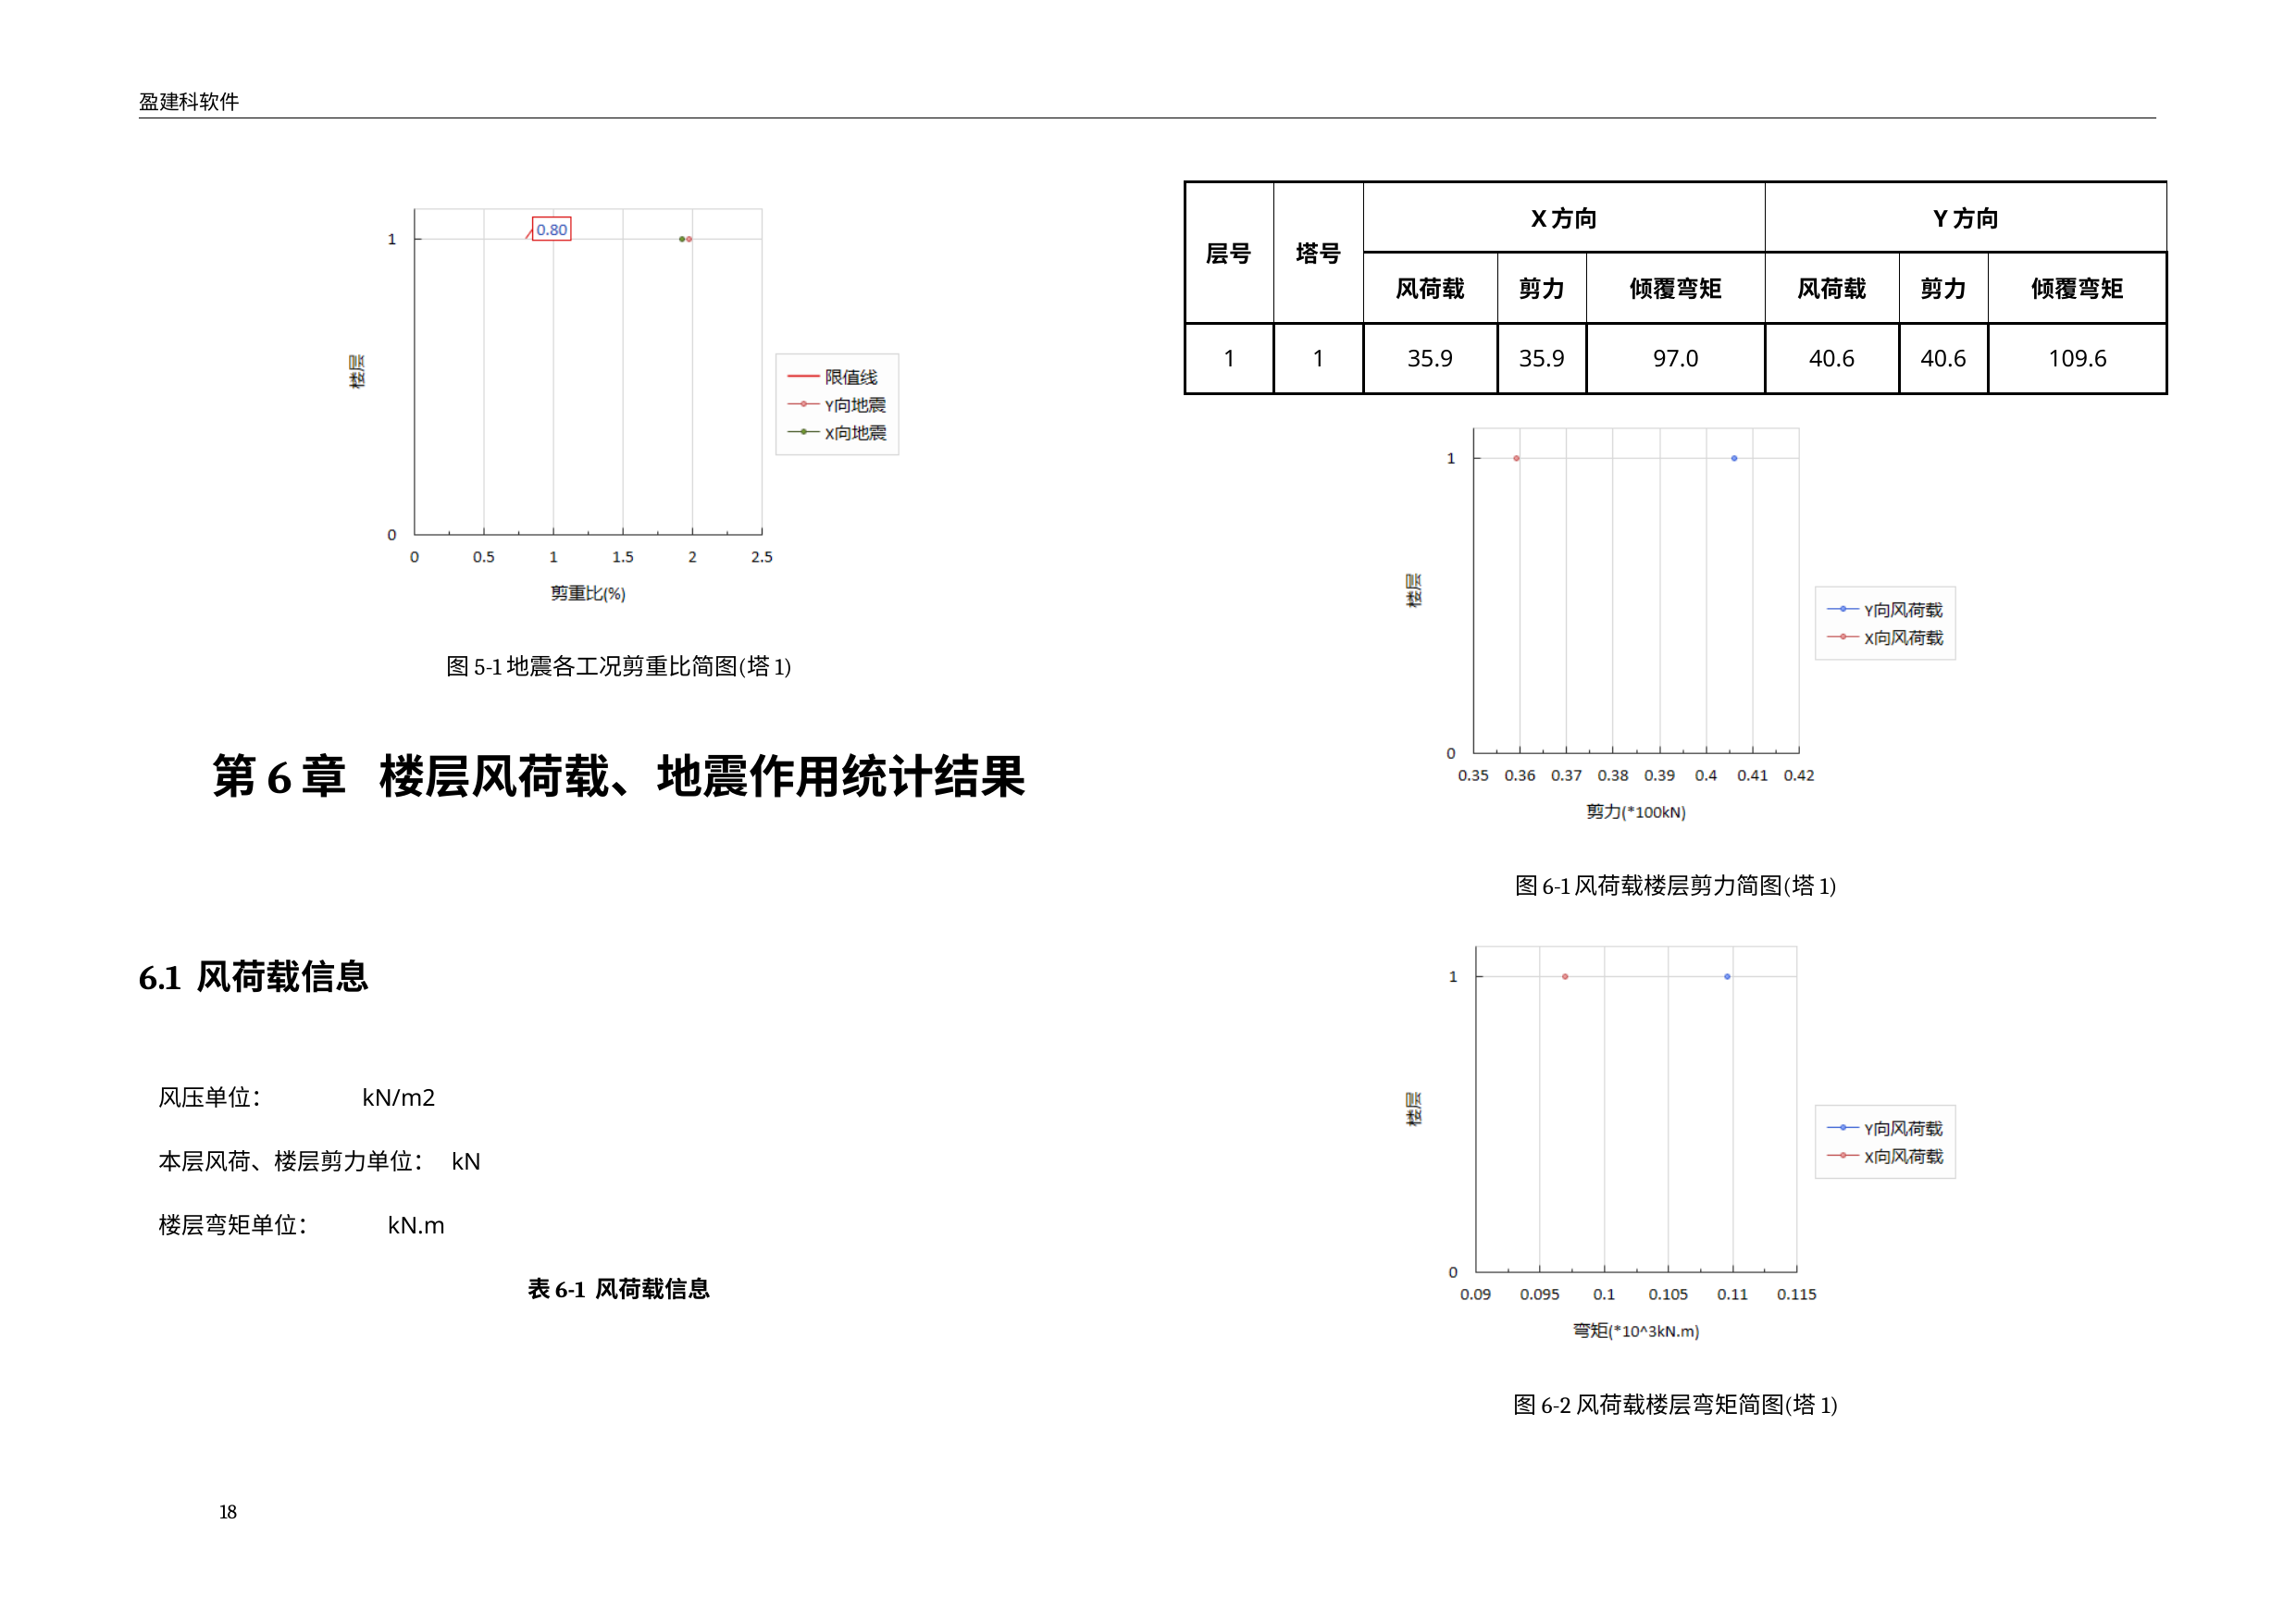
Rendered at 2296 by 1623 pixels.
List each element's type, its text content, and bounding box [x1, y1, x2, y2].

table_header Y方向 [1766, 183, 2166, 251]
table_cell 剪力 [1498, 254, 1586, 321]
table_cell 40.6 [1767, 325, 1898, 392]
text 第6章 楼层风荷载、地震作用统计结果 [139, 728, 1099, 818]
table_cell 倾覆弯矩 [1989, 254, 2166, 321]
table_cell 35.9 [1365, 325, 1496, 392]
table_header 层号 [1186, 183, 1273, 321]
picture [1386, 918, 1966, 1352]
table_cell 风荷载 [1766, 254, 1899, 321]
text 图6-1 风荷载楼层剪力简图(塔 1) [1196, 854, 2156, 914]
text 楼层弯矩单位： kN.m [139, 1194, 1099, 1254]
text 本层风荷、楼层剪力单位： kN [139, 1130, 1099, 1190]
table_cell 1 [1275, 325, 1362, 392]
table_cell 风荷载 [1364, 254, 1497, 321]
table_cell 倾覆弯矩 [1587, 254, 1765, 321]
text 6.1 风荷载信息 [139, 944, 1099, 1004]
text 图6-2 风荷载楼层弯矩简图(塔 1) [1196, 1373, 2156, 1433]
table_cell 40.6 [1901, 325, 1987, 392]
table_cell 35.9 [1499, 325, 1585, 392]
text 风压单位： kN/m2 [139, 1066, 1099, 1126]
table_cell 剪力 [1900, 254, 1988, 321]
table_cell 109.6 [1990, 325, 2166, 392]
table_header X方向 [1364, 183, 1765, 251]
table_cell 1 [1186, 325, 1272, 392]
text 图5-1 地震各工况剪重比简图(塔 1) [139, 635, 1099, 695]
picture [329, 180, 909, 614]
text 表6-1 风荷载信息 [139, 1258, 1099, 1318]
table_header 塔号 [1274, 183, 1363, 321]
table_cell 97.0 [1588, 325, 1764, 392]
picture [1386, 399, 1966, 833]
